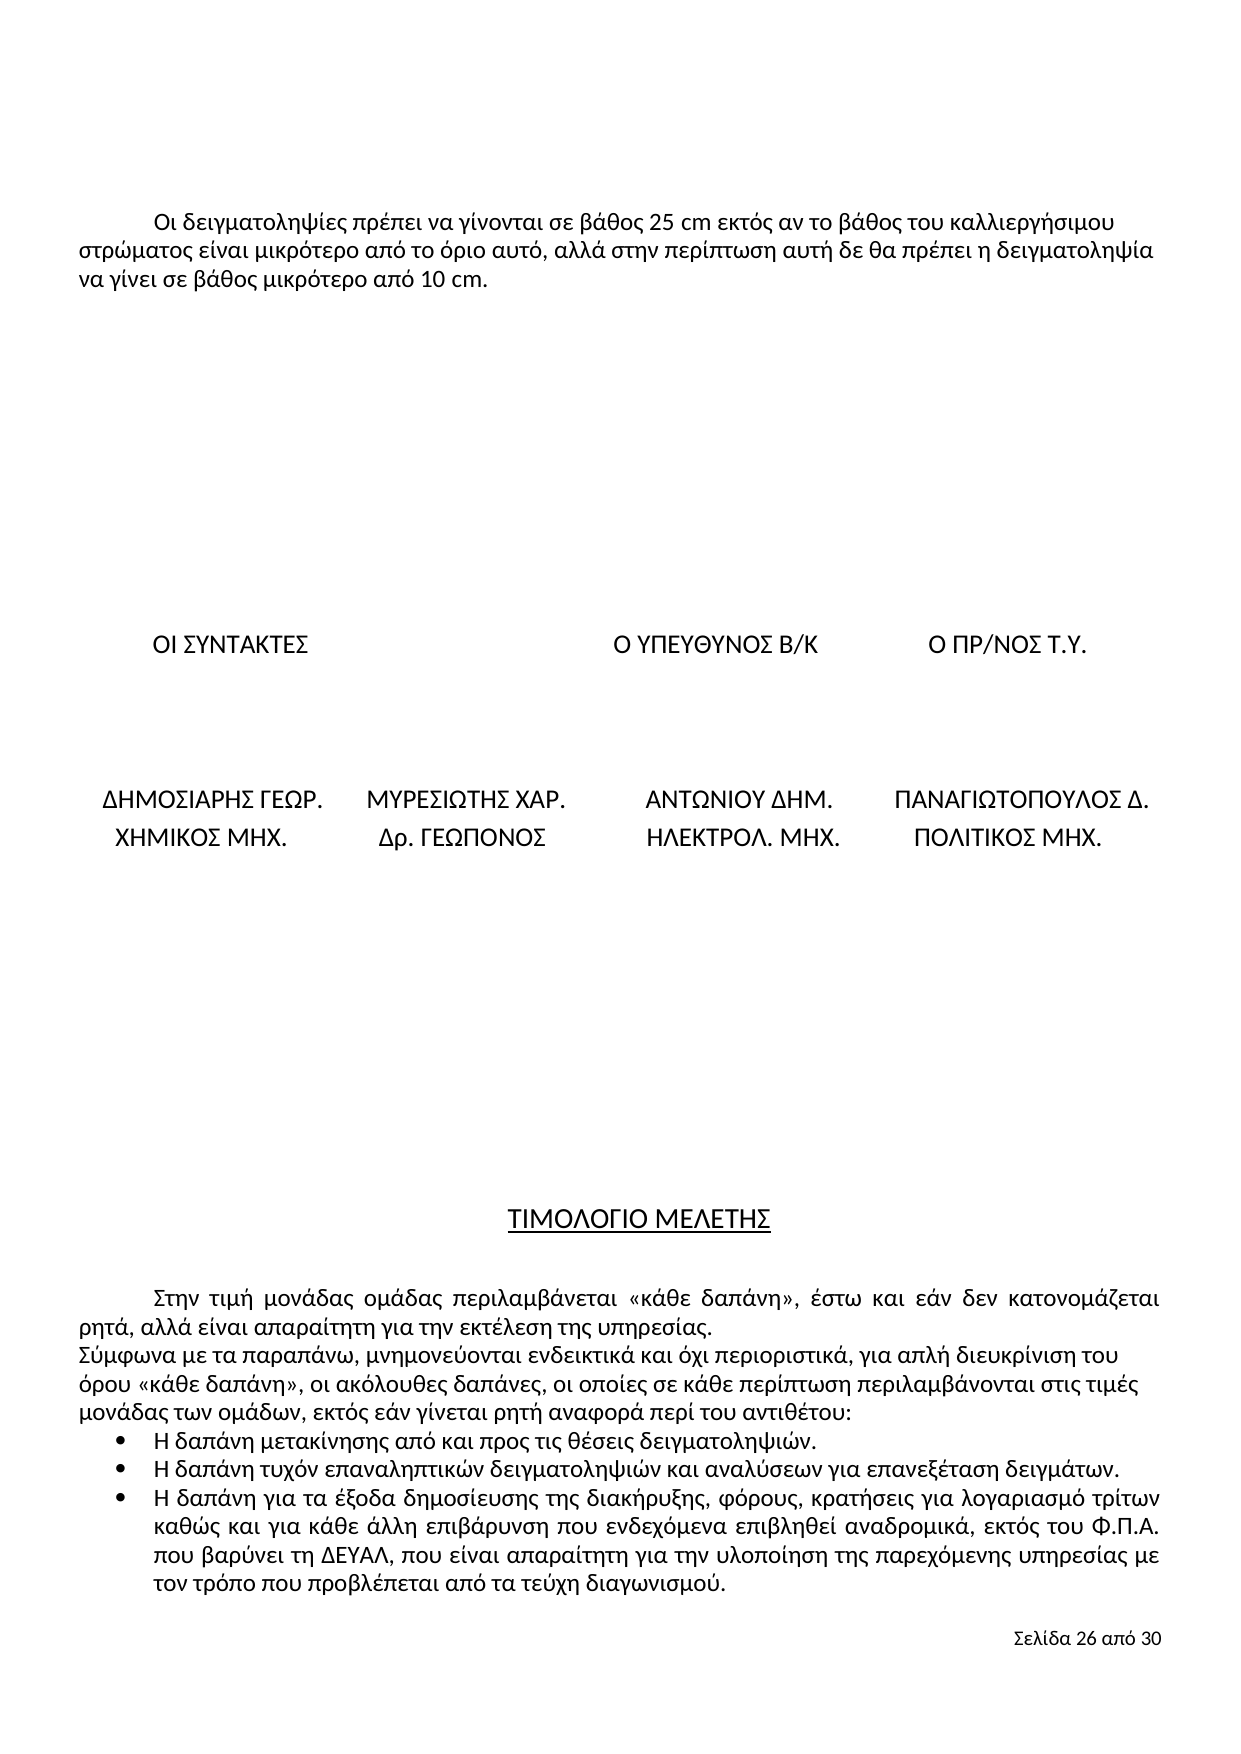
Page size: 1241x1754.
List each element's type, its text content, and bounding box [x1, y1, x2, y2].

text ΟΙ ΣΥΝΤΑΚΤΕΣ Ο ΥΠΕΥΘΥΝΟΣ Β/Κ Ο ΠΡ/ΝΟΣ Τ.Υ. [78, 628, 1162, 661]
text Στην τιμή μονάδας ομάδας περιλαμβάνεται «κάθε δαπάνη», έστω και εάν δεν κατονομάζεται ρητά, αλλά είναι απαραίτητη για την εκτέλεση της υπηρεσίας. [78, 1284, 1162, 1341]
text ΧΗΜΙΚΟΣ ΜΗΧ. Δρ. ΓΕΩΠΟΝΟΣ ΗΛΕΚΤΡΟΛ. ΜΗΧ. ΠΟΛΙΤΙΚΟΣ ΜΗΧ. [78, 820, 1162, 853]
text ΔΗΜΟΣΙΑΡΗΣ ΓΕΩΡ. ΜΥΡΕΣΙΩΤΗΣ ΧΑΡ. ΑΝΤΩΝΙΟΥ ΔΗΜ. ΠΑΝΑΓΙΩΤΟΠΟΥΛΟΣ Δ. [78, 782, 1162, 815]
text Οι δειγματοληψίες πρέπει να γίνονται σε βάθος 25 cm εκτός αν το βάθος του καλλιεργήσιμου στρώματος είναι μικρότερο από το όριο αυτό, αλλά στην περίπτωση αυτή δε θα πρέπει η δειγματοληψία να γίνει σε βάθος μικρότερο από 10 cm. [78, 207, 1162, 294]
list Η δαπάνη για τα έξοδα δημοσίευσης της διακήρυξης, φόρους, κρατήσεις για λογαριασμό τρίτων καθώς και για κάθε άλλη επιβάρυνση που ενδεχόμενα επιβληθεί αναδρομικά, εκτός του Φ.Π.Α. που βαρύνει τη ΔΕΥΑΛ, που είναι απαραίτητη για την υλοποίηση της παρεχόμενης υπηρεσίας με τον τρόπο που προβλέπεται από τα τεύχη διαγωνισμού. [116, 1483, 1162, 1598]
list Η δαπάνη μετακίνησης από και προς τις θέσεις δειγματοληψιών. [116, 1426, 1162, 1455]
text Σύμφωνα με τα παραπάνω, μνημονεύονται ενδεικτικά και όχι περιοριστικά, για απλή διευκρίνιση του όρου «κάθε δαπάνη», οι ακόλουθες δαπάνες, οι οποίες σε κάθε περίπτωση περιλαμβάνονται στις τιμές μονάδας των ομάδων, εκτός εάν γίνεται ρητή αναφορά περί του αντιθέτου: [78, 1341, 1162, 1426]
list Η δαπάνη τυχόν επαναληπτικών δειγματοληψιών και αναλύσεων για επανεξέταση δειγμάτων. [116, 1455, 1162, 1483]
text ΤΙΜΟΛΟΓΙΟ ΜΕΛΕΤΗΣ [116, 1201, 1162, 1236]
